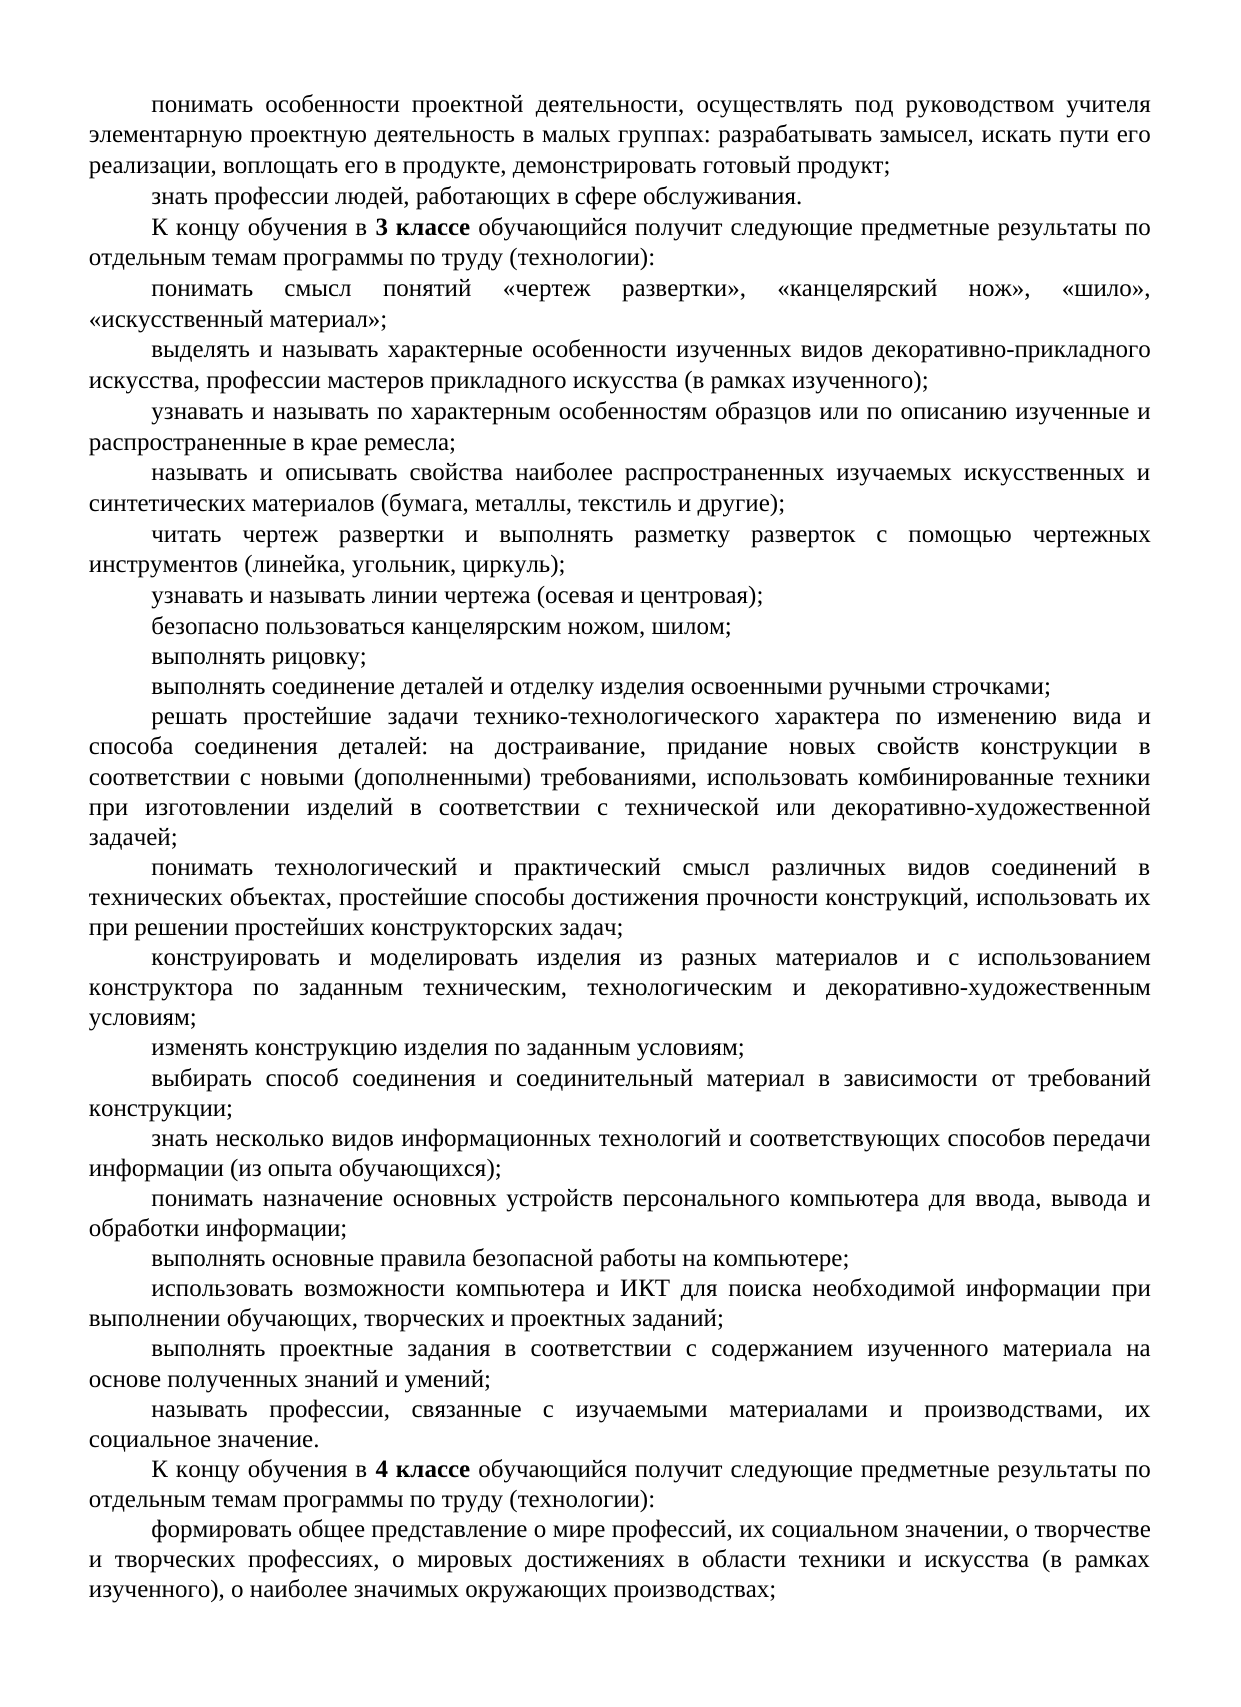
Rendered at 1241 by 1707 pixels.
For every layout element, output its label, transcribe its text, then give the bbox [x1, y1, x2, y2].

text называть и описывать свойства наиболее распространенных изучаемых искусственных и синтетических материалов (бумага, металлы, текстиль и другие); [89, 457, 1152, 517]
text называть профессии, связанные с изучаемыми материалами и производствами, их социальное значение. [89, 1394, 1152, 1453]
text понимать назначение основных устройств персонального компьютера для ввода, вывода и обработки информации; [89, 1183, 1152, 1242]
text понимать технологический и практический смысл различных видов соединений в технических объектах, простейшие способы достижения прочности конструкций, использовать их при решении простейших конструкторских задач; [89, 852, 1152, 941]
text читать чертеж развертки и выполнять разметку разверток с помощью чертежных инструментов (линейка, угольник, циркуль); [89, 519, 1152, 578]
text знать профессии людей, работающих в сфере обслуживания. [89, 181, 1152, 209]
text К концу обучения в 3 классе обучающийся получит следующие предметные результаты по отдельным темам программы по труду (технологии): [89, 212, 1152, 271]
text изменять конструкцию изделия по заданным условиям; [89, 1032, 1152, 1061]
text безопасно пользоваться канцелярским ножом, шилом; [89, 611, 1152, 640]
text знать несколько видов информационных технологий и соответствующих способов передачи информации (из опыта обучающихся); [89, 1123, 1152, 1182]
text понимать смысл понятий «чертеж развертки», «канцелярский нож», «шило», «искусственный материал»; [89, 273, 1152, 332]
text выполнять соединение деталей и отделку изделия освоенными ручными строчками; [89, 671, 1152, 700]
text выделять и называть характерные особенности изученных видов декоративно-прикладного искусства, профессии мастеров прикладного искусства (в рамках изученного); [89, 334, 1152, 394]
text понимать особенности проектной деятельности, осуществлять под руководством учителя элементарную проектную деятельность в малых группах: разрабатывать замысел, искать пути его реализации, воплощать его в продукте, демонстрировать готовый продукт; [89, 89, 1152, 179]
text узнавать и называть линии чертежа (осевая и центровая); [89, 580, 1152, 609]
text выбирать способ соединения и соединительный материал в зависимости от требований конструкции; [89, 1063, 1152, 1121]
text использовать возможности компьютера и ИКТ для поиска необходимой информации при выполнении обучающих, творческих и проектных заданий; [89, 1273, 1152, 1332]
text выполнять проектные задания в соответствии с содержанием изученного материала на основе полученных знаний и умений; [89, 1333, 1152, 1392]
text узнавать и называть по характерным особенностям образцов или по описанию изученные и распространенные в крае ремесла; [89, 396, 1152, 455]
text решать простейшие задачи технико-технологического характера по изменению вида и способа соединения деталей: на достраивание, придание новых свойств конструкции в соответствии с новыми (дополненными) требованиями, использовать комбинированные техники при изготовлении изделий в соответствии с технической или декоративно-художественной задачей; [89, 701, 1152, 851]
text выполнять рицовку; [89, 641, 1152, 670]
text конструировать и моделировать изделия из разных материалов и с использованием конструктора по заданным техническим, технологическим и декоративно-художественным условиям; [89, 942, 1152, 1031]
text выполнять основные правила безопасной работы на компьютере; [89, 1243, 1152, 1272]
text формировать общее представление о мире профессий, их социальном значении, о творчестве и творческих профессиях, о мировых достижениях в области техники и искусства (в рамках изученного), о наиболее значимых окружающих производствах; [89, 1514, 1152, 1603]
text К концу обучения в 4 классе обучающийся получит следующие предметные результаты по отдельным темам программы по труду (технологии): [89, 1454, 1152, 1513]
